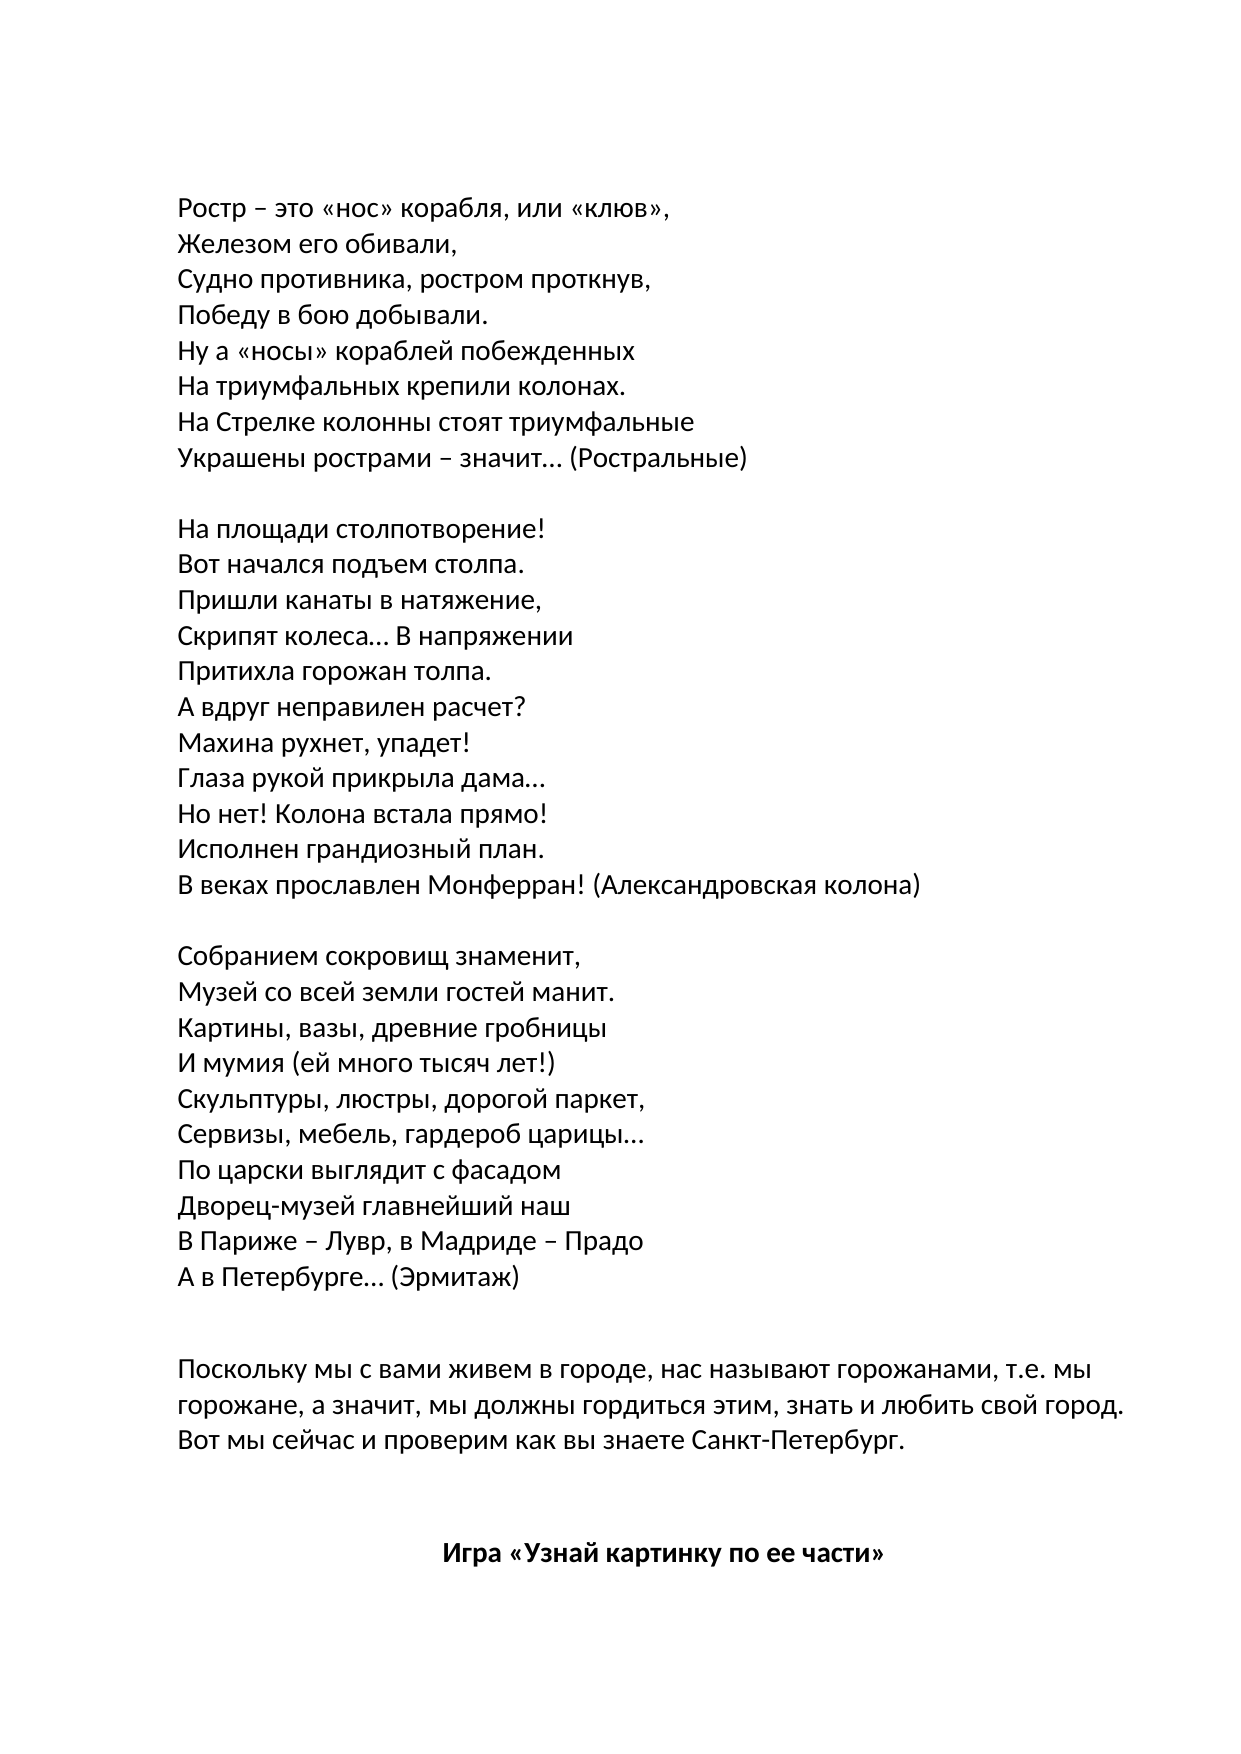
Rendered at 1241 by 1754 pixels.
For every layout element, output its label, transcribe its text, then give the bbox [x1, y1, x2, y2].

text Судно противника, ростром проткнув, [177, 261, 1152, 296]
text На триумфальных крепили колонах. [177, 367, 1152, 403]
text Ростр – это «нос» корабля, или «клюв», [177, 189, 1152, 225]
text Поскольку мы с вами живем в городе, нас называют горожанами, т.е. мы горожане, а значит, мы должны гордиться этим, знать и любить свой город. Вот мы сейчас и проверим как вы знаете Санкт-Петербург. [177, 1350, 1152, 1457]
text Пришли канаты в натяжение, [177, 581, 1152, 617]
text Музей со всей земли гостей манит. [177, 973, 1152, 1009]
text Игра «Узнай картинку по ее части» [177, 1534, 1152, 1570]
text А вдруг неправилен расчет? [177, 688, 1152, 724]
text Собранием сокровищ знаменит, [177, 937, 1152, 973]
text Вот начался подъем столпа. [177, 546, 1152, 581]
text Украшены рострами – значит… (Ростральные) [177, 439, 1152, 474]
text На Стрелке колонны стоят триумфальные [177, 403, 1152, 439]
text Махина рухнет, упадет! [177, 724, 1152, 759]
text Картины, вазы, древние гробницы [177, 1009, 1152, 1044]
text Железом его обивали, [177, 225, 1152, 261]
text Победу в бою добывали. [177, 296, 1152, 332]
text На площади столпотворение! [177, 510, 1152, 546]
text Дворец-музей главнейший наш [177, 1187, 1152, 1222]
text Ну а «носы» кораблей побежденных [177, 332, 1152, 367]
text В Париже – Лувр, в Мадриде – Прадо [177, 1222, 1152, 1258]
text Сервизы, мебель, гардероб царицы… [177, 1116, 1152, 1151]
text По царски выглядит с фасадом [177, 1151, 1152, 1187]
text Скульптуры, люстры, дорогой паркет, [177, 1080, 1152, 1116]
text Но нет! Колона встала прямо! [177, 795, 1152, 831]
text Исполнен грандиозный план. [177, 831, 1152, 866]
text В веках прославлен Монферран! (Александровская колона) [177, 866, 1152, 902]
text А в Петербурге… (Эрмитаж) [177, 1258, 1152, 1294]
text Притихла горожан толпа. [177, 652, 1152, 688]
text Глаза рукой прикрыла дама… [177, 759, 1152, 795]
text И мумия (ей много тысяч лет!) [177, 1044, 1152, 1080]
text Скрипят колеса… В напряжении [177, 617, 1152, 652]
